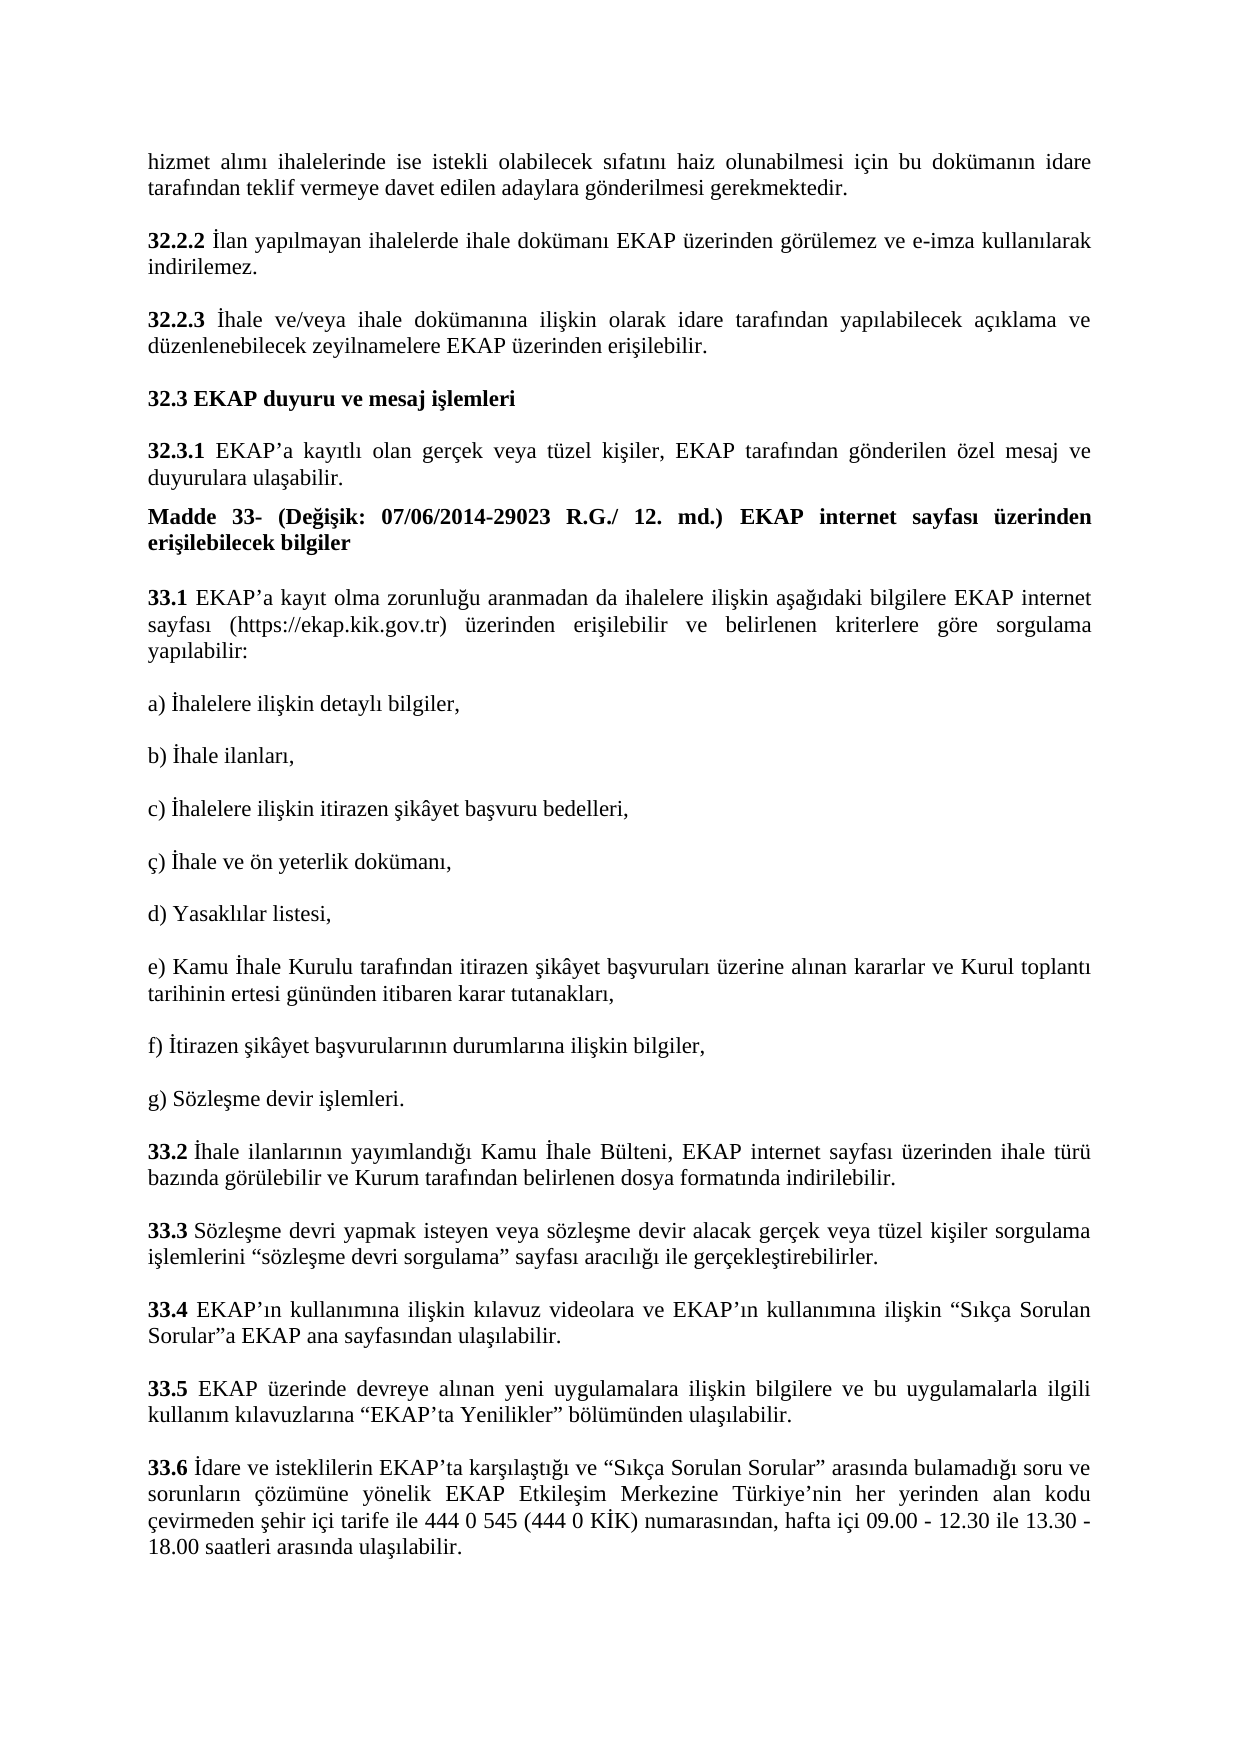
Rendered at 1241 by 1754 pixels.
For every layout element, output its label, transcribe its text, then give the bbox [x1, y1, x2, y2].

text 32.3 EKAP duyuru ve mesaj işlemleri [148, 385, 1092, 411]
text 33.5 EKAP üzerinde devreye alınan yeni uygulamalara ilişkin bilgilere ve bu uygulamalarla ilgili kullanım kılavuzlarına “EKAP’ta Yenilikler” bölümünden ulaşılabilir. [148, 1375, 1092, 1428]
text 32.2.3 İhale ve/veya ihale dokümanına ilişkin olarak idare tarafından yapılabilecek açıklama ve düzenlenebilecek zeyilnamelere EKAP üzerinden erişilebilir. [148, 306, 1092, 358]
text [148, 148, 1092, 200]
text ç) İhale ve ön yeterlik dokümanı, [148, 848, 1092, 874]
text 33.1 EKAP’a kayıt olma zorunluğu aranmadan da ihalelere ilişkin aşağıdaki bilgilere EKAP internet sayfası (https://ekap.kik.gov.tr) üzerinden erişilebilir ve belirlenen kriterlere göre sorgulama yapılabilir: [148, 584, 1092, 663]
text e) Kamu İhale Kurulu tarafından itirazen şikâyet başvuruları üzerine alınan kararlar ve Kurul toplantı tarihinin ertesi gününden itibaren karar tutanakları, [148, 953, 1092, 1006]
text b) İhale ilanları, [148, 742, 1092, 769]
text 33.2 İhale ilanlarının yayımlandığı Kamu İhale Bülteni, EKAP internet sayfası üzerinden ihale türü bazında görülebilir ve Kurum tarafından belirlenen dosya formatında indirilebilir. [148, 1138, 1092, 1190]
text Madde 33- (Değişik: 07/06/2014-29023 R.G./ 12. md.) EKAP internet sayfası üzerinden erişilebilecek bilgiler [148, 503, 1092, 556]
text 32.3.1 EKAP’a kayıtlı olan gerçek veya tüzel kişiler, EKAP tarafından gönderilen özel mesaj ve duyurulara ulaşabilir. [148, 438, 1092, 490]
text a) İhalelere ilişkin detaylı bilgiler, [148, 690, 1092, 716]
text 32.2.2 İlan yapılmayan ihalelerde ihale dokümanı EKAP üzerinden görülemez ve e-imza kullanılarak indirilemez. [148, 227, 1092, 279]
text 33.3 Sözleşme devri yapmak isteyen veya sözleşme devir alacak gerçek veya tüzel kişiler sorgulama işlemlerini “sözleşme devri sorgulama” sayfası aracılığı ile gerçekleştirebilirler. [148, 1217, 1092, 1269]
text 33.4 EKAP’ın kullanımına ilişkin kılavuz videolara ve EKAP’ın kullanımına ilişkin “Sıkça Sorulan Sorular”a EKAP ana sayfasından ulaşılabilir. [148, 1296, 1092, 1348]
text f) İtirazen şikâyet başvurularının durumlarına ilişkin bilgiler, [148, 1032, 1092, 1059]
text g) Sözleşme devir işlemleri. [148, 1085, 1092, 1111]
text 33.6 İdare ve isteklilerin EKAP’ta karşılaştığı ve “Sıkça Sorulan Sorular” arasında bulamadığı soru ve sorunların çözümüne yönelik EKAP Etkileşim Merkezine Türkiye’nin her yerinden alan kodu çevirmeden şehir içi tarife ile 444 0 545 (444 0 KİK) numarasından, hafta içi 09.00 - 12.30 ile 13.30 - 18.00 saatleri arasında ulaşılabilir. [148, 1454, 1092, 1559]
text c) İhalelere ilişkin itirazen şikâyet başvuru bedelleri, [148, 795, 1092, 821]
text d) Yasaklılar listesi, [148, 901, 1092, 927]
